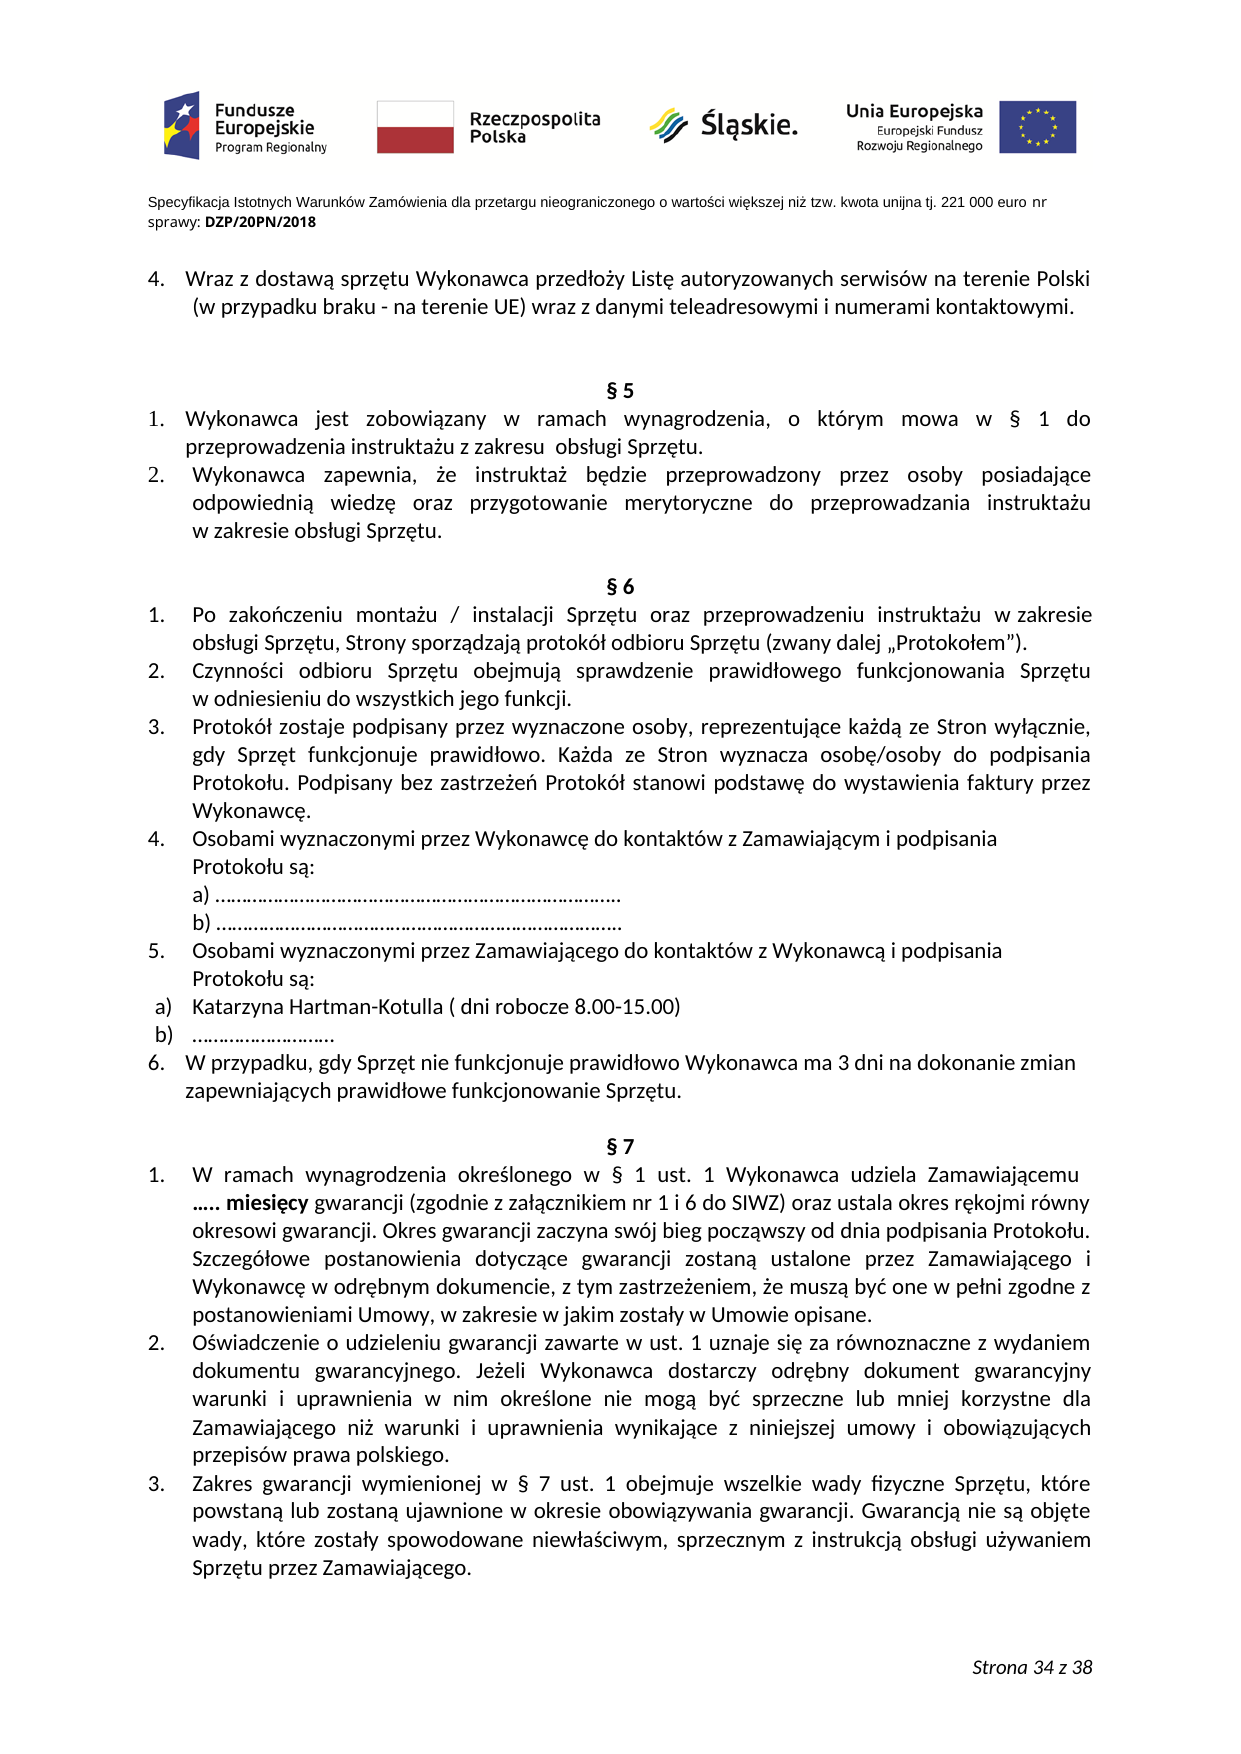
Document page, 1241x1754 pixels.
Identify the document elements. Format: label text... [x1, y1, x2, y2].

text a) ………………………………………………………………….. [192, 880, 1092, 908]
list Czynności odbioru Sprzętu obejmują sprawdzenie prawidłowego funkcjonowania Sprzętu w odniesieniu do wszystkich jego funkcji. [148, 656, 1092, 712]
text § 6 [148, 572, 1092, 600]
list Protokół zostaje podpisany przez wyznaczone osoby, reprezentujące każdą ze Stron wyłącznie, gdy Sprzęt funkcjonuje prawidłowo. Każda ze Stron wyznacza osobę/osoby do podpisania Protokołu. Podpisany bez zastrzeżeń Protokół stanowi podstawę do wystawienia faktury przez Wykonawcę. [148, 712, 1092, 824]
list Po zakończeniu montażu / instalacji Sprzętu oraz przeprowadzeniu instruktażu w zakresie obsługi Sprzętu, Strony sporządzają protokół odbioru Sprzętu (zwany dalej „Protokołem”). [148, 600, 1092, 656]
picture [147, 73, 1093, 175]
list Osobami wyznaczonymi przez Zamawiającego do kontaktów z Wykonawcą i podpisania Protokołu są: [148, 936, 1092, 992]
list Wraz z dostawą sprzętu Wykonawca przedłoży Listę autoryzowanych serwisów na terenie Polski (w przypadku braku - na terenie UE) wraz z danymi teleadresowymi i numerami kontaktowymi. [148, 264, 1092, 320]
list W ramach wynagrodzenia określonego w § 1 ust. 1 Wykonawca udziela Zamawiającemu ….. miesięcy gwarancji (zgodnie z załącznikiem nr 1 i 6 do SIWZ) oraz ustala okres rękojmi równy okresowi gwarancji. Okres gwarancji zaczyna swój bieg począwszy od dnia podpisania Protokołu. Szczegółowe postanowienia dotyczące gwarancji zostaną ustalone przez Zamawiającego i Wykonawcę w odrębnym dokumencie, z tym zastrzeżeniem, że muszą być one w pełni zgodne z postanowieniami Umowy, w zakresie w jakim zostały w Umowie opisane. [148, 1160, 1092, 1328]
text § 5 [148, 376, 1092, 404]
list W przypadku, gdy Sprzęt nie funkcjonuje prawidłowo Wykonawca ma 3 dni na dokonanie zmian zapewniających prawidłowe funkcjonowanie Sprzętu. [148, 1048, 1092, 1104]
list Zakres gwarancji wymienionej w § 7 ust. 1 obejmuje wszelkie wady fizyczne Sprzętu, które powstaną lub zostaną ujawnione w okresie obowiązywania gwarancji. Gwarancją nie są objęte wady, które zostały spowodowane niewłaściwym, sprzecznym z instrukcją obsługi używaniem Sprzętu przez Zamawiającego. [148, 1469, 1092, 1581]
list Oświadczenie o udzieleniu gwarancji zawarte w ust. 1 uznaje się za równoznaczne z wydaniem dokumentu gwarancyjnego. Jeżeli Wykonawca dostarczy odrębny dokument gwarancyjny warunki i uprawnienia w nim określone nie mogą być sprzeczne lub mniej korzystne dla Zamawiającego niż warunki i uprawnienia wynikające z niniejszej umowy i obowiązujących przepisów prawa polskiego. [148, 1328, 1092, 1469]
list Katarzyna Hartman-Kotulla ( dni robocze 8.00-15.00) [154, 992, 1092, 1020]
list ……………………… [154, 1020, 1092, 1048]
list Osobami wyznaczonymi przez Wykonawcę do kontaktów z Zamawiającym i podpisania Protokołu są: [148, 824, 1092, 880]
text § 7 [148, 1132, 1092, 1160]
text b) ………………………………………………………………….. [192, 908, 1092, 936]
list Wykonawca jest zobowiązany w ramach wynagrodzenia, o którym mowa w § 1 do przeprowadzenia instruktażu z zakresu obsługi Sprzętu. [148, 404, 1092, 460]
list Wykonawca zapewnia, że instruktaż będzie przeprowadzony przez osoby posiadające odpowiednią wiedzę oraz przygotowanie merytoryczne do przeprowadzania instruktażu w zakresie obsługi Sprzętu. [148, 460, 1092, 544]
